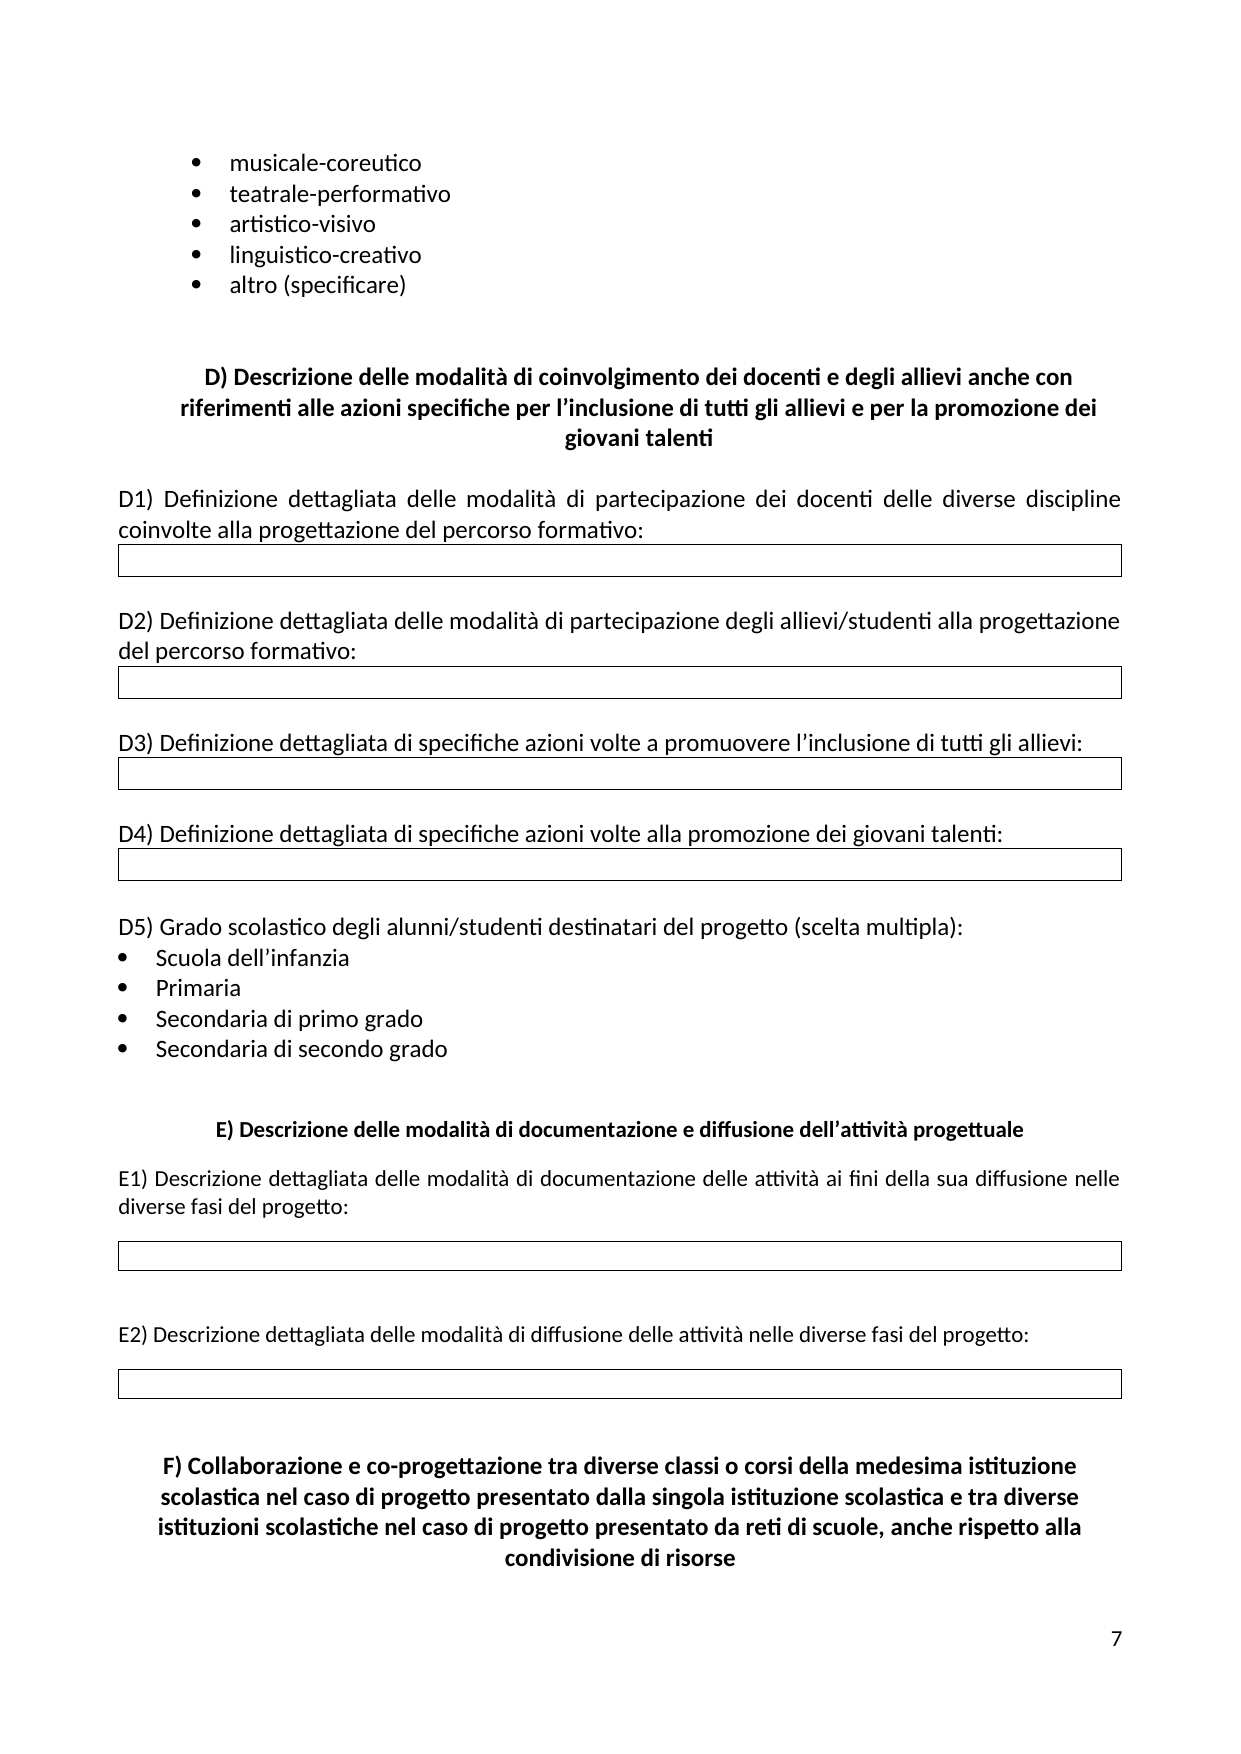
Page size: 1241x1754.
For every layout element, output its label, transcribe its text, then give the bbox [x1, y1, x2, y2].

table_header [119, 1242, 1121, 1270]
list Secondaria di secondo grado [118, 1033, 1122, 1064]
text E) Descrizione delle modalità di documentazione e diffusione dell’attività progettuale [118, 1115, 1122, 1143]
text D5) Grado scolastico degli alunni/studenti destinatari del progetto (scelta multipla): [118, 911, 1122, 942]
list musicale-coreutico [192, 148, 1122, 178]
table_header [119, 545, 1121, 576]
list teatrale-performativo [192, 178, 1122, 209]
text E1) Descrizione dettagliata delle modalità di documentazione delle attività ai fini della sua diffusione nelle diverse fasi del progetto: [118, 1164, 1122, 1220]
list artistico-visivo [192, 209, 1122, 239]
text D3) Definizione dettagliata di specifiche azioni volte a promuovere l’inclusione di tutti gli allievi: [118, 727, 1122, 757]
list Scuola dell’infanzia [118, 942, 1122, 972]
list altro (specificare) [192, 270, 1122, 300]
table_header [119, 758, 1121, 789]
table_header [119, 667, 1121, 698]
text E2) Descrizione dettagliata delle modalità di diffusione delle attività nelle diverse fasi del progetto: [118, 1320, 1122, 1348]
list Secondaria di primo grado [118, 1003, 1122, 1033]
list linguistico-creativo [192, 239, 1122, 270]
text D2) Definizione dettagliata delle modalità di partecipazione degli allievi/studenti alla progettazione del percorso formativo: [118, 605, 1122, 666]
list Primaria [118, 972, 1122, 1003]
text F) Collaborazione e co-progettazione tra diverse classi o corsi della medesima istituzione scolastica nel caso di progetto presentato dalla singola istituzione scolastica e tra diverse istituzioni scolastiche nel caso di progetto presentato da reti di scuole, anche rispetto alla condivisione di risorse [118, 1450, 1122, 1572]
text D) Descrizione delle modalità di coinvolgimento dei docenti e degli allievi anche con riferimenti alle azioni specifiche per l’inclusione di tutti gli allievi e per la promozione dei giovani talenti [156, 361, 1122, 453]
table_header [119, 1370, 1121, 1398]
text D1) Definizione dettagliata delle modalità di partecipazione dei docenti delle diverse discipline coinvolte alla progettazione del percorso formativo: [118, 483, 1122, 544]
table_header [119, 849, 1121, 880]
text D4) Definizione dettagliata di specifiche azioni volte alla promozione dei giovani talenti: [118, 818, 1122, 848]
